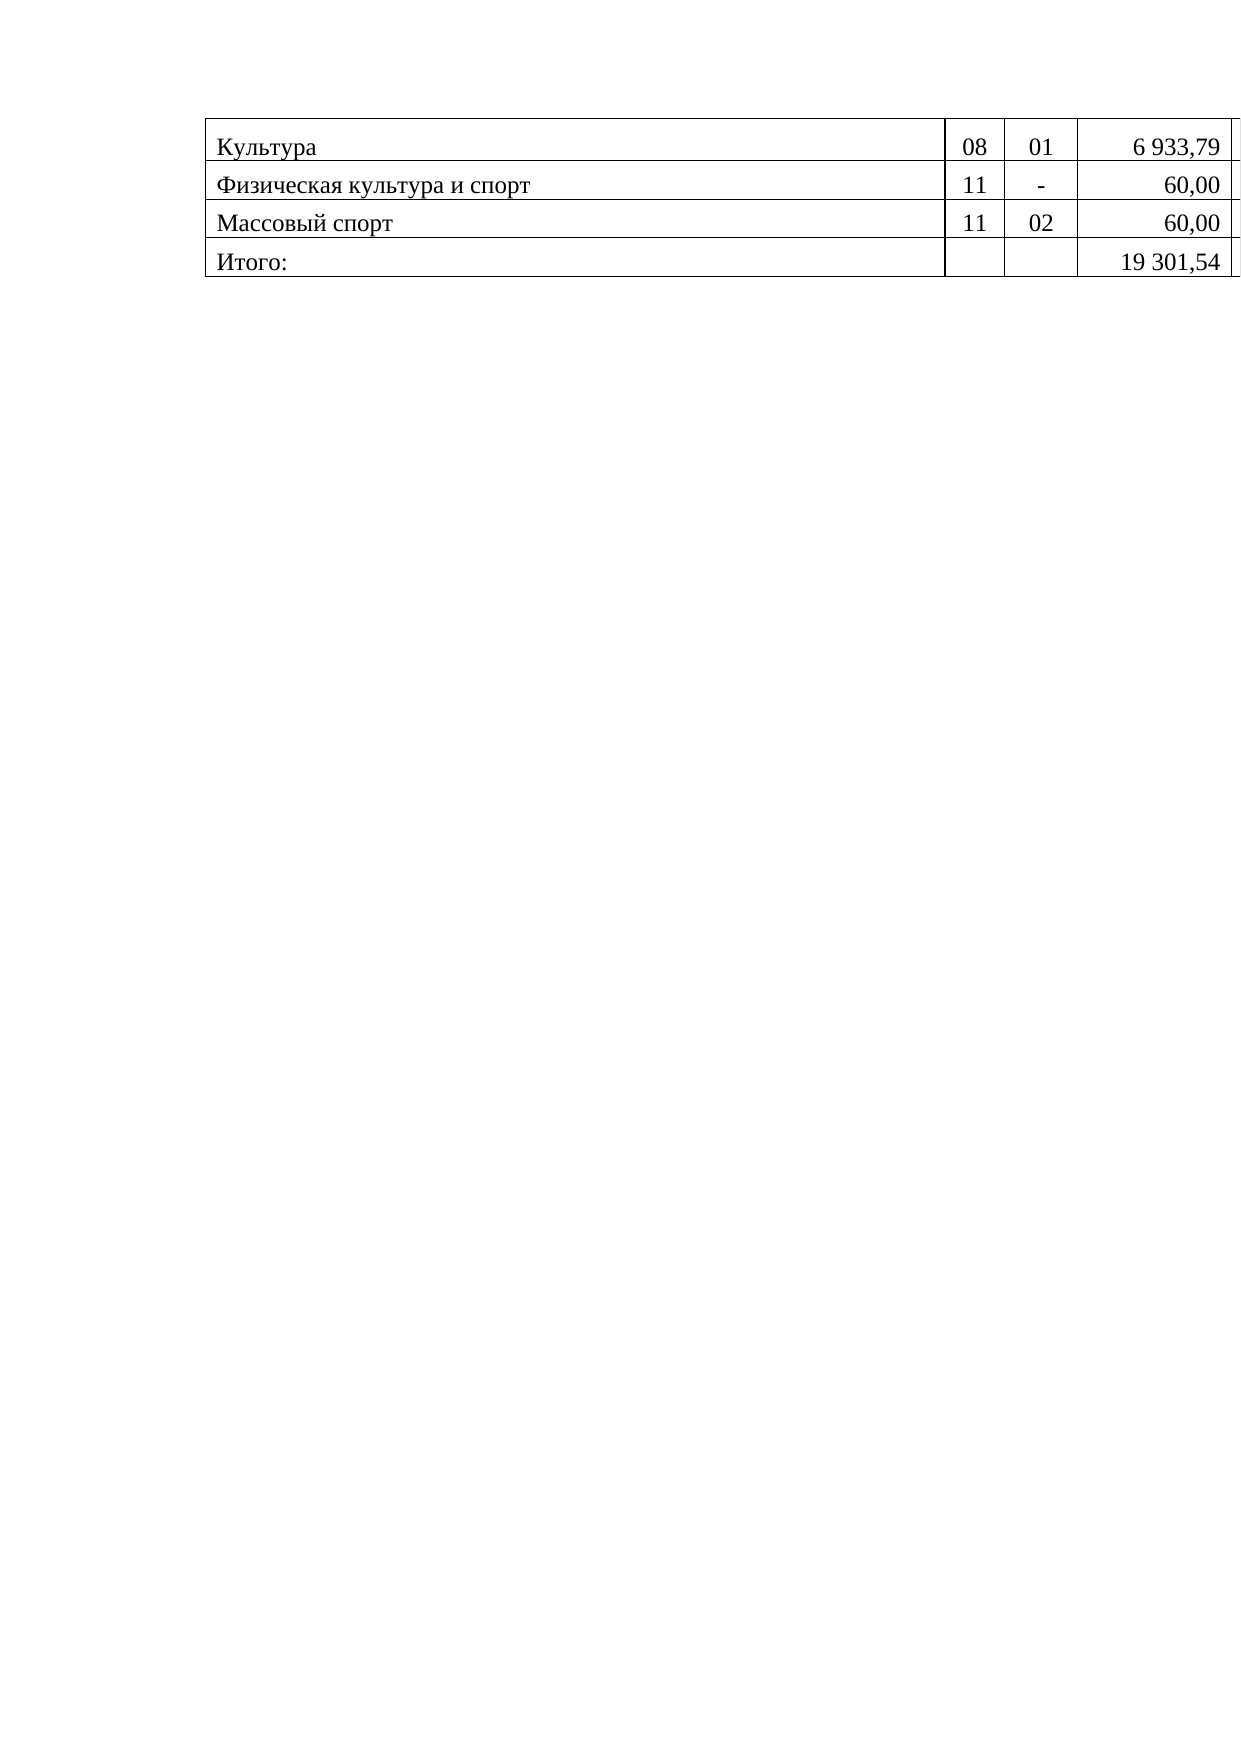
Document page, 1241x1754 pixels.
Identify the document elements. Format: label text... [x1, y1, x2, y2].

table_cell 60,00 [1078, 161, 1231, 199]
table_cell 19 301,54 [1078, 238, 1231, 276]
table_cell Физическая культура и спорт [206, 161, 944, 199]
table_cell 01 [1005, 119, 1077, 160]
table_cell 11 [946, 161, 1004, 199]
table_cell 60,00 [1078, 200, 1231, 237]
table_cell [946, 238, 1004, 276]
table_cell 11 [946, 200, 1004, 237]
table_cell - [1005, 161, 1077, 199]
table_cell 6 933,79 [1078, 119, 1231, 160]
table_cell 08 [946, 119, 1004, 160]
table_cell Культура [206, 119, 944, 160]
table_cell 02 [1005, 200, 1077, 237]
table_cell Массовый спорт [206, 200, 944, 237]
table_cell [1005, 238, 1077, 276]
table_cell Итого: [206, 238, 944, 276]
